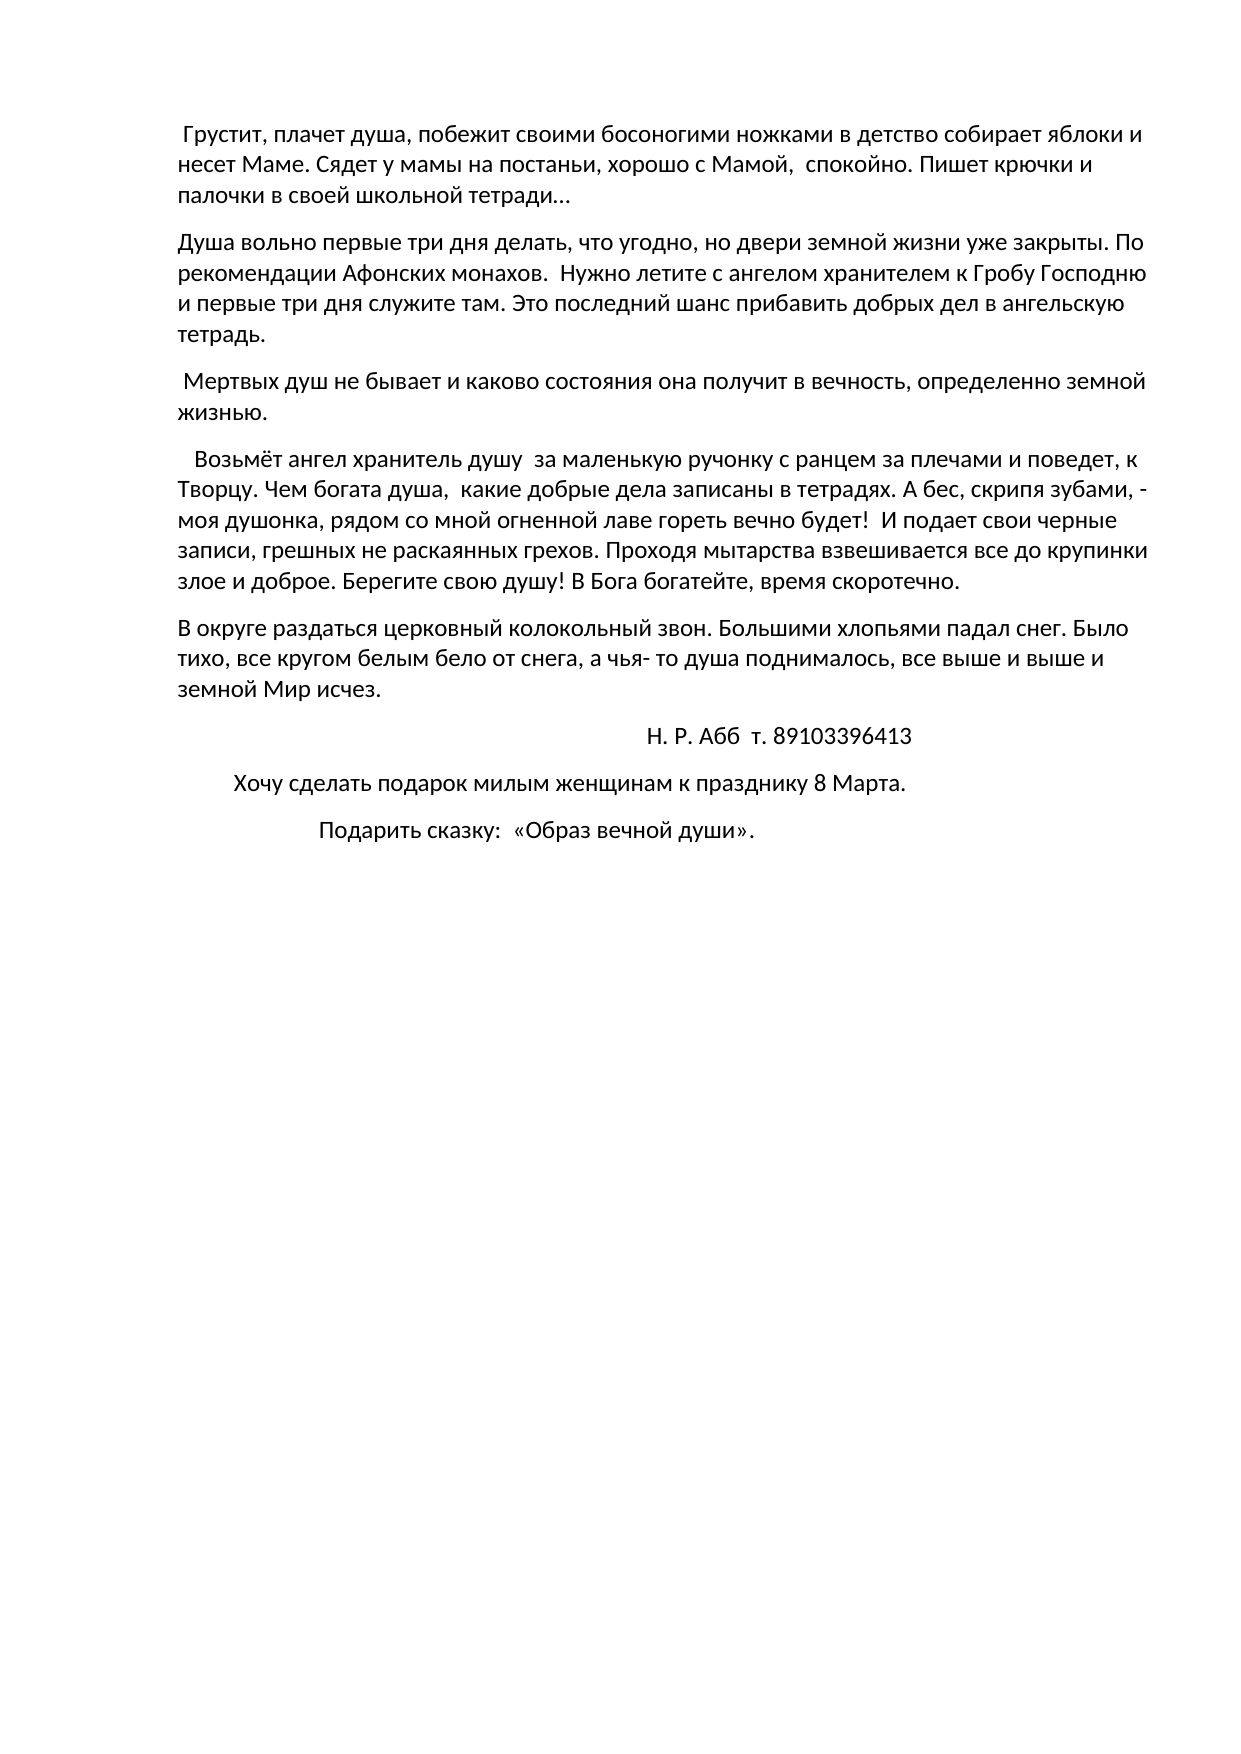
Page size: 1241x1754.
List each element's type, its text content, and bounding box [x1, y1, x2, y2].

text Хочу сделать подарок милым женщинам к празднику 8 Марта. [177, 767, 1152, 798]
text Возьмёт ангел хранитель душу за маленькую ручонку с ранцем за плечами и поведет, к Творцу. Чем богата душа, какие добрые дела записаны в тетрадях. А бес, скрипя зубами, - моя душонка, рядом со мной огненной лаве гореть вечно будет! И подает свои черные записи, грешных не раскаянных грехов. Проходя мытарства взвешивается все до крупинки злое и доброе. Берегите свою душу! В Бога богатейте, время скоротечно. [177, 443, 1152, 595]
text Грустит, плачет душа, побежит своими босоногими ножками в детство собирает яблоки и несет Маме. Сядет у мамы на постаньи, хорошо с Мамой, спокойно. Пишет крючки и палочки в своей школьной тетради… [177, 118, 1152, 210]
text В округе раздаться церковный колокольный звон. Большими хлопьями падал снег. Было тихо, все кругом белым бело от снега, а чья- то душа поднималось, все выше и выше и земной Мир исчез. [177, 612, 1152, 704]
text Н. Р. Абб т. 89103396413 [177, 720, 1152, 751]
text Мертвых душ не бывает и каково состояния она получит в вечность, определенно земной жизнью. [177, 365, 1152, 426]
text Подарить сказку: «Образ вечной души». [177, 815, 1152, 845]
text Душа вольно первые три дня делать, что угодно, но двери земной жизни уже закрыты. По рекомендации Афонских монахов. Нужно летите с ангелом хранителем к Гробу Господню и первые три дня служите там. Это последний шанс прибавить добрых дел в ангельскую тетрадь. [177, 226, 1152, 348]
